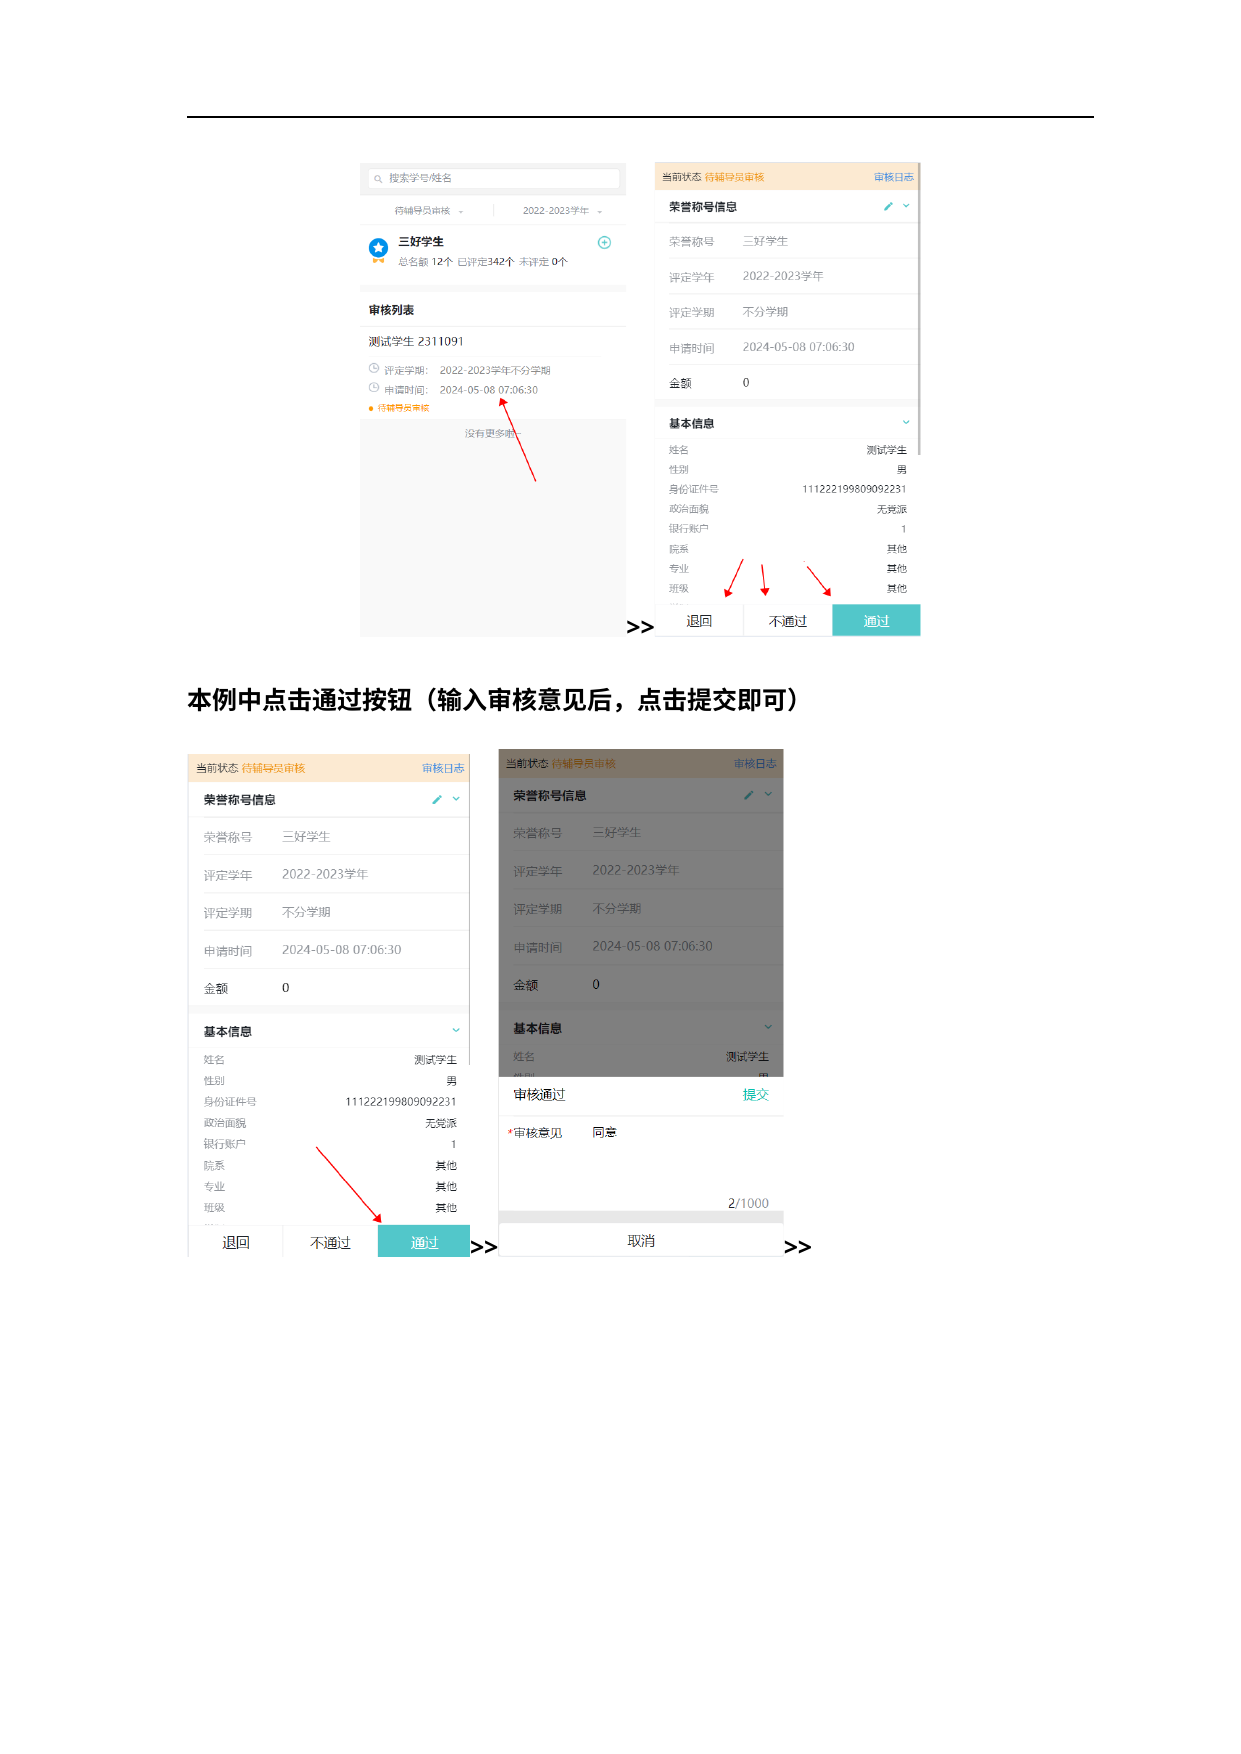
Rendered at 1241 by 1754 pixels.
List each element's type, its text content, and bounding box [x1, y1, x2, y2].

text 本例中点击通过按钮（输入审核意见后，点击提交即可） [187, 666, 1094, 731]
picture [360, 163, 627, 637]
picture [498, 749, 784, 1257]
picture [187, 754, 470, 1257]
picture [654, 162, 921, 637]
